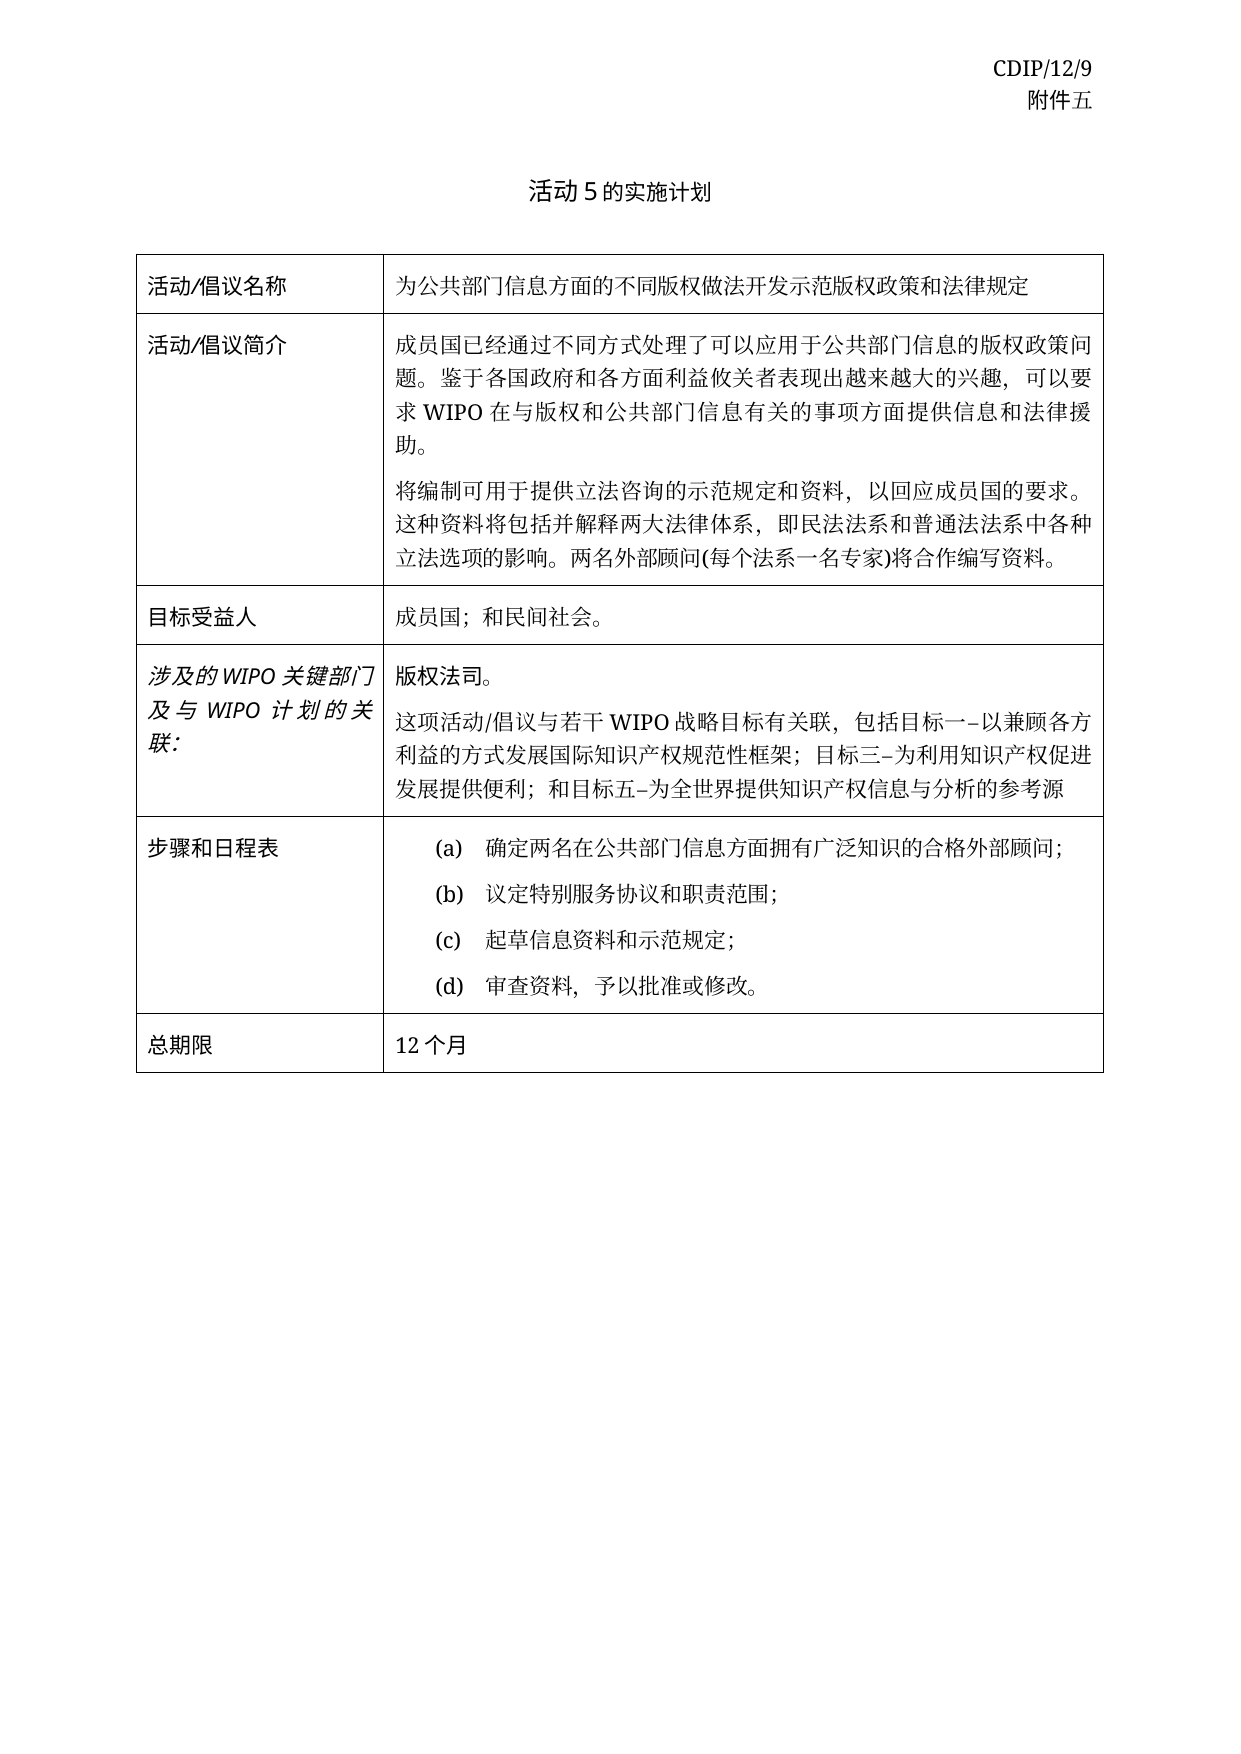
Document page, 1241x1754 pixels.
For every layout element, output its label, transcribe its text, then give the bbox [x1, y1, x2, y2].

table_cell 活动/倡议简介 [137, 314, 383, 585]
table_cell 成员国已经通过不同方式处理了可以应用于公共部门信息的版权政策问题。鉴于各国政府和各方面利益攸关者表现出越来越大的兴趣，可以要求WIPO在与版权和公共部门信息有关的事项方面提供信息和法律援助。 将编制可用于提供立法咨询的示范规定和资料，以回应成员国的要求。这种资料将包括并解释两大法律体系，即民法法系和普通法法系中各种立法选项的影响。两名外部顾问(每个法系一名专家)将合作编写资料。 [384, 314, 1103, 585]
table_cell 成员国；和民间社会。 [384, 586, 1103, 644]
table_cell 目标受益人 [137, 586, 383, 644]
table_cell 版权法司。 这项活动/倡议与若干WIPO战略目标有关联，包括目标一–以兼顾各方利益的方式发展国际知识产权规范性框架；目标三–为利用知识产权促进发展提供便利；和目标五–为全世界提供知识产权信息与分析的参考源 [384, 645, 1103, 816]
table_cell 涉及的WIPO关键部门及与WIPO计划的关联： [137, 645, 383, 816]
table_header 为公共部门信息方面的不同版权做法开发示范版权政策和法律规定 [384, 255, 1103, 313]
table_header 活动/倡议名称 [137, 255, 383, 313]
table_cell 步骤和日程表 [137, 817, 383, 1013]
table_cell 总期限 [137, 1014, 383, 1072]
table_cell 12个月 [384, 1014, 1103, 1072]
text 活动5的实施计划 [148, 174, 1092, 208]
table_cell 确定两名在公共部门信息方面拥有广泛知识的合格外部顾问； 议定特别服务协议和职责范围； 起草信息资料和示范规定； 审查资料，予以批准或修改。 [384, 817, 1103, 1013]
